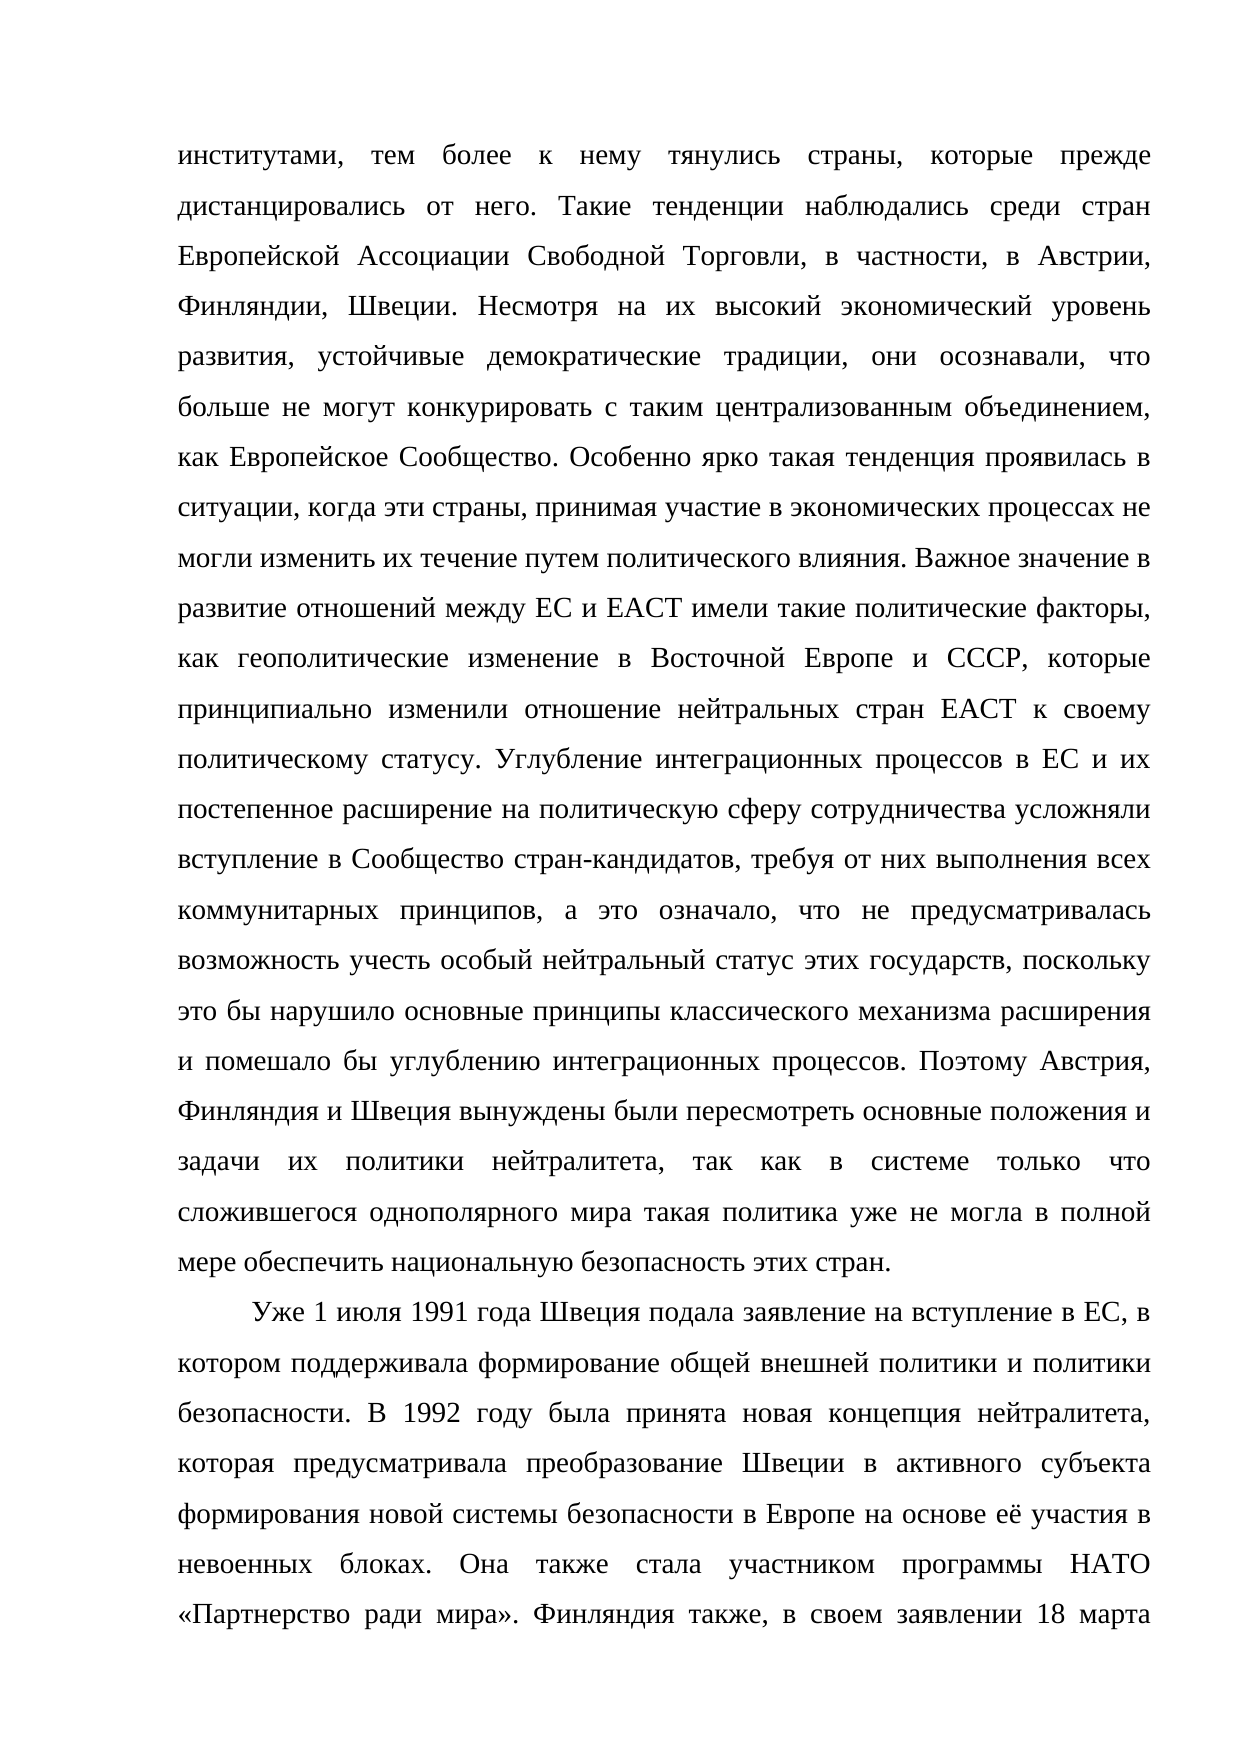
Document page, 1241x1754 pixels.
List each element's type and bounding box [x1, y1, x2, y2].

text [177, 137, 1152, 1278]
text [177, 1294, 1152, 1630]
